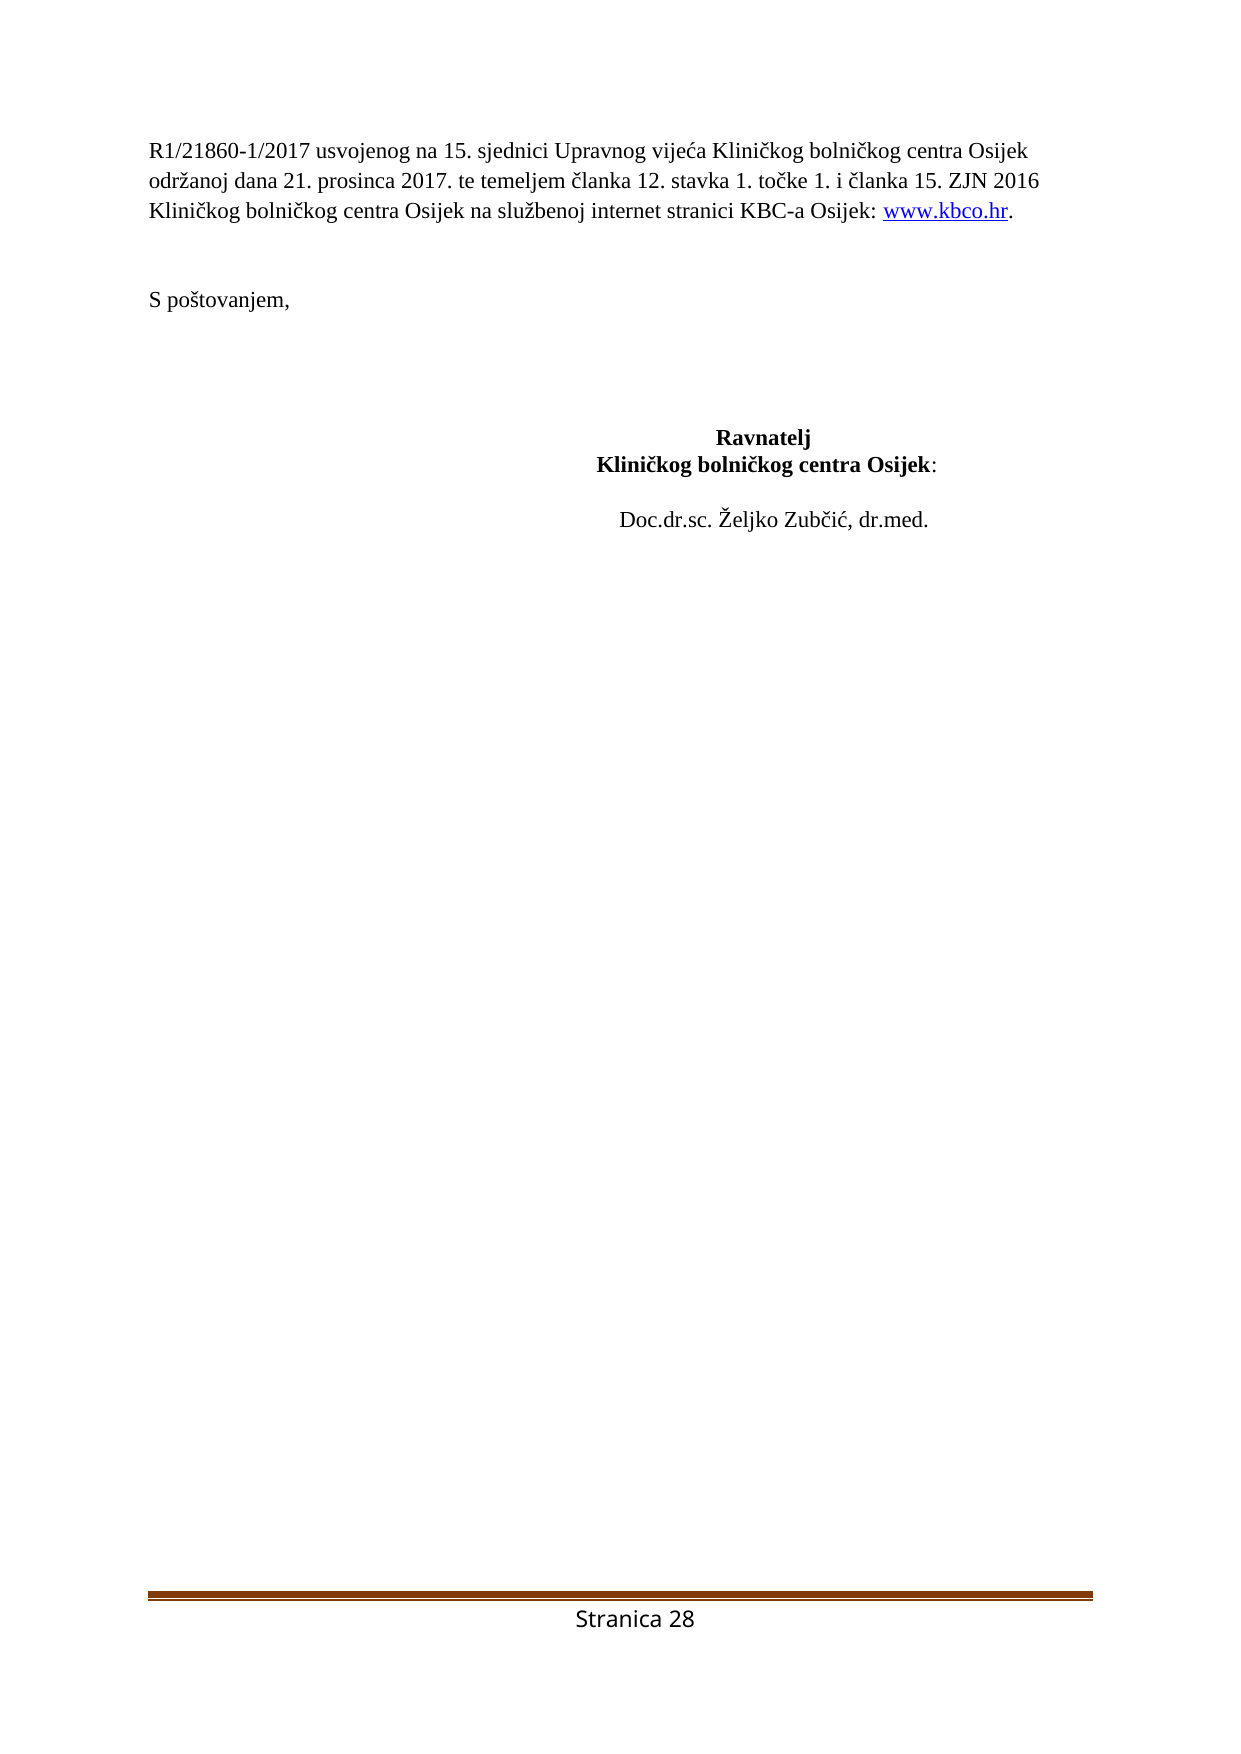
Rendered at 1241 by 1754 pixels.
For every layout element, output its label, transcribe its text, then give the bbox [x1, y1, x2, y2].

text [147, 137, 1093, 224]
text S poštovanjem, [147, 286, 1093, 312]
text Doc.dr.sc. Željko Zubčić, dr.med. [147, 507, 1093, 533]
text Ravnatelj [147, 424, 1093, 450]
text Kliničkog bolničkog centra Osijek: [147, 451, 1093, 478]
